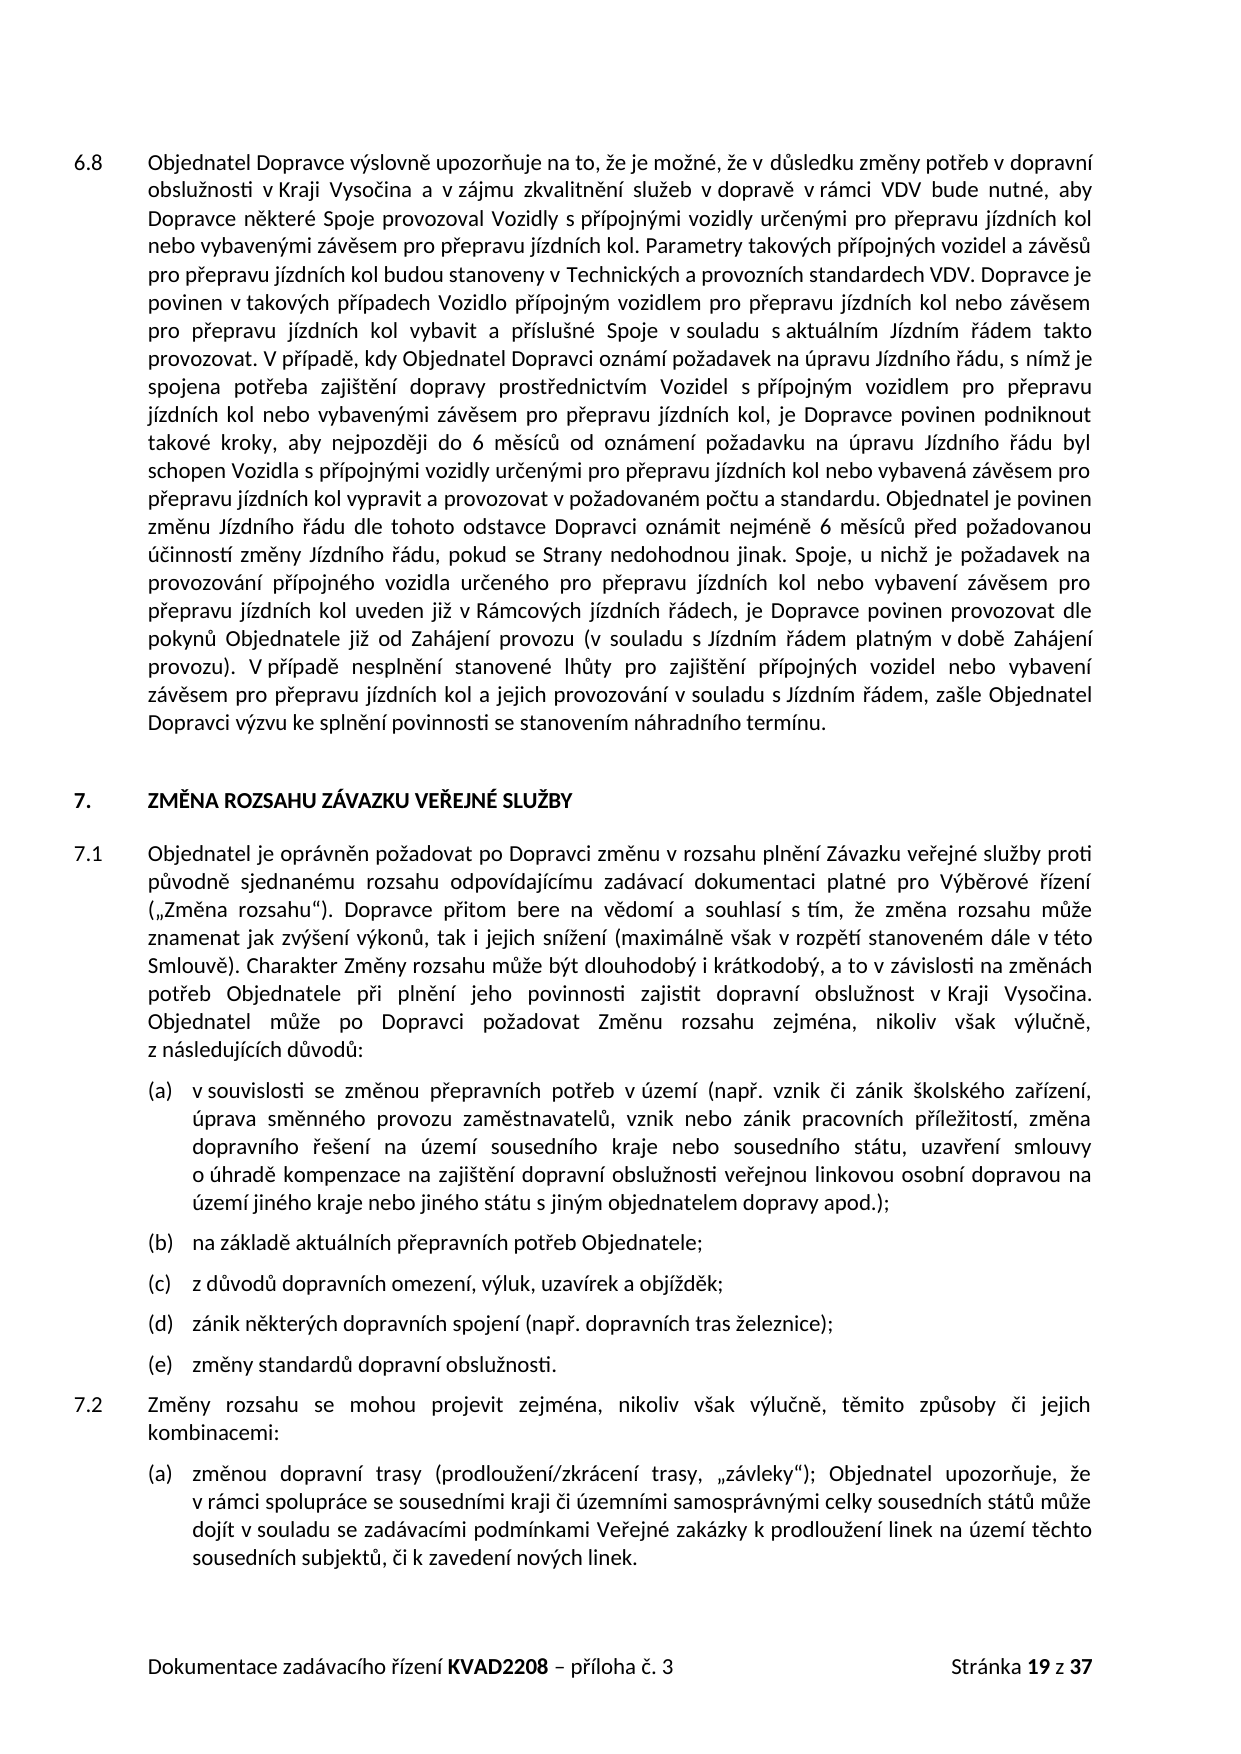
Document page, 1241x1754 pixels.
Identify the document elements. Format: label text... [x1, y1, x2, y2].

text změnou dopravní trasy (prodloužení/zkrácení trasy, „závleky“); Objednatel upozorňuje, že v rámci spolupráce se sousedními kraji či územními samosprávnými celky sousedních států může dojít v souladu se zadávacími podmínkami Veřejné zakázky k prodloužení linek na území těchto sousedních subjektů, či k zavedení nových linek. [148, 1459, 1093, 1571]
text změny standardů dopravní obslužnosti. [148, 1350, 1093, 1378]
text z důvodů dopravních omezení, výluk, uzavírek a objížděk; [148, 1269, 1093, 1297]
text Změny rozsahu se mohou projevit zejména, nikoliv však výlučně, těmito způsoby či jejich kombinacemi: [74, 1390, 1093, 1446]
subtitle Změna rozsahu Závazku veřejné služby [74, 786, 1093, 814]
text zánik některých dopravních spojení (např. dopravních tras železnice); [148, 1309, 1093, 1337]
text Objednatel Dopravce výslovně upozorňuje na to, že je možné, že v důsledku změny potřeb v dopravní obslužnosti v Kraji Vysočina a v zájmu zkvalitnění služeb v dopravě v rámci VDV bude nutné, aby Dopravce některé Spoje provozoval Vozidly s přípojnými vozidly určenými pro přepravu jízdních kol nebo vybavenými závěsem pro přepravu jízdních kol. Parametry takových přípojných vozidel a závěsů pro přepravu jízdních kol budou stanoveny v Technických a provozních standardech VDV. Dopravce je povinen v takových případech Vozidlo přípojným vozidlem pro přepravu jízdních kol nebo závěsem pro přepravu jízdních kol vybavit a příslušné Spoje v souladu s aktuálním Jízdním řádem takto provozovat. V případě, kdy Objednatel Dopravci oznámí požadavek na úpravu Jízdního řádu, s nímž je spojena potřeba zajištění dopravy prostřednictvím Vozidel s přípojným vozidlem pro přepravu jízdních kol nebo vybavenými závěsem pro přepravu jízdních kol, je Dopravce povinen podniknout takové kroky, aby nejpozději do 6 měsíců od oznámení požadavku na úpravu Jízdního řádu byl schopen Vozidla s přípojnými vozidly určenými pro přepravu jízdních kol nebo vybavená závěsem pro přepravu jízdních kol vypravit a provozovat v požadovaném počtu a standardu. Objednatel je povinen změnu Jízdního řádu dle tohoto odstavce Dopravci oznámit nejméně 6 měsíců před požadovanou účinností změny Jízdního řádu, pokud se Strany nedohodnou jinak. Spoje, u nichž je požadavek na provozování přípojného vozidla určeného pro přepravu jízdních kol nebo vybavení závěsem pro přepravu jízdních kol uveden již v Rámcových jízdních řádech, je Dopravce povinen provozovat dle pokynů Objednatele již od Zahájení provozu (v souladu s Jízdním řádem platným v době Zahájení provozu). V případě nesplnění stanovené lhůty pro zajištění přípojných vozidel nebo vybavení závěsem pro přepravu jízdních kol a jejich provozování v souladu s Jízdním řádem, zašle Objednatel Dopravci výzvu ke splnění povinnosti se stanovením náhradního termínu. [74, 148, 1093, 736]
text v souvislosti se změnou přepravních potřeb v území (např. vznik či zánik školského zařízení, úprava směnného provozu zaměstnavatelů, vznik nebo zánik pracovních příležitostí, změna dopravního řešení na území sousedního kraje nebo sousedního státu, uzavření smlouvy o úhradě kompenzace na zajištění dopravní obslužnosti veřejnou linkovou osobní dopravou na území jiného kraje nebo jiného státu s jiným objednatelem dopravy apod.); [148, 1076, 1093, 1216]
text na základě aktuálních přepravních potřeb Objednatele; [148, 1228, 1093, 1256]
text Objednatel je oprávněn požadovat po Dopravci změnu v rozsahu plnění Závazku veřejné služby proti původně sjednanému rozsahu odpovídajícímu zadávací dokumentaci platné pro Výběrové řízení („Změna rozsahu“). Dopravce přitom bere na vědomí a souhlasí s tím, že změna rozsahu může znamenat jak zvýšení výkonů, tak i jejich snížení (maximálně však v rozpětí stanoveném dále v této Smlouvě). Charakter Změny rozsahu může být dlouhodobý i krátkodobý, a to v závislosti na změnách potřeb Objednatele při plnění jeho povinnosti zajistit dopravní obslužnost v Kraji Vysočina. Objednatel může po Dopravci požadovat Změnu rozsahu zejména, nikoliv však výlučně, z následujících důvodů: [74, 839, 1093, 1063]
